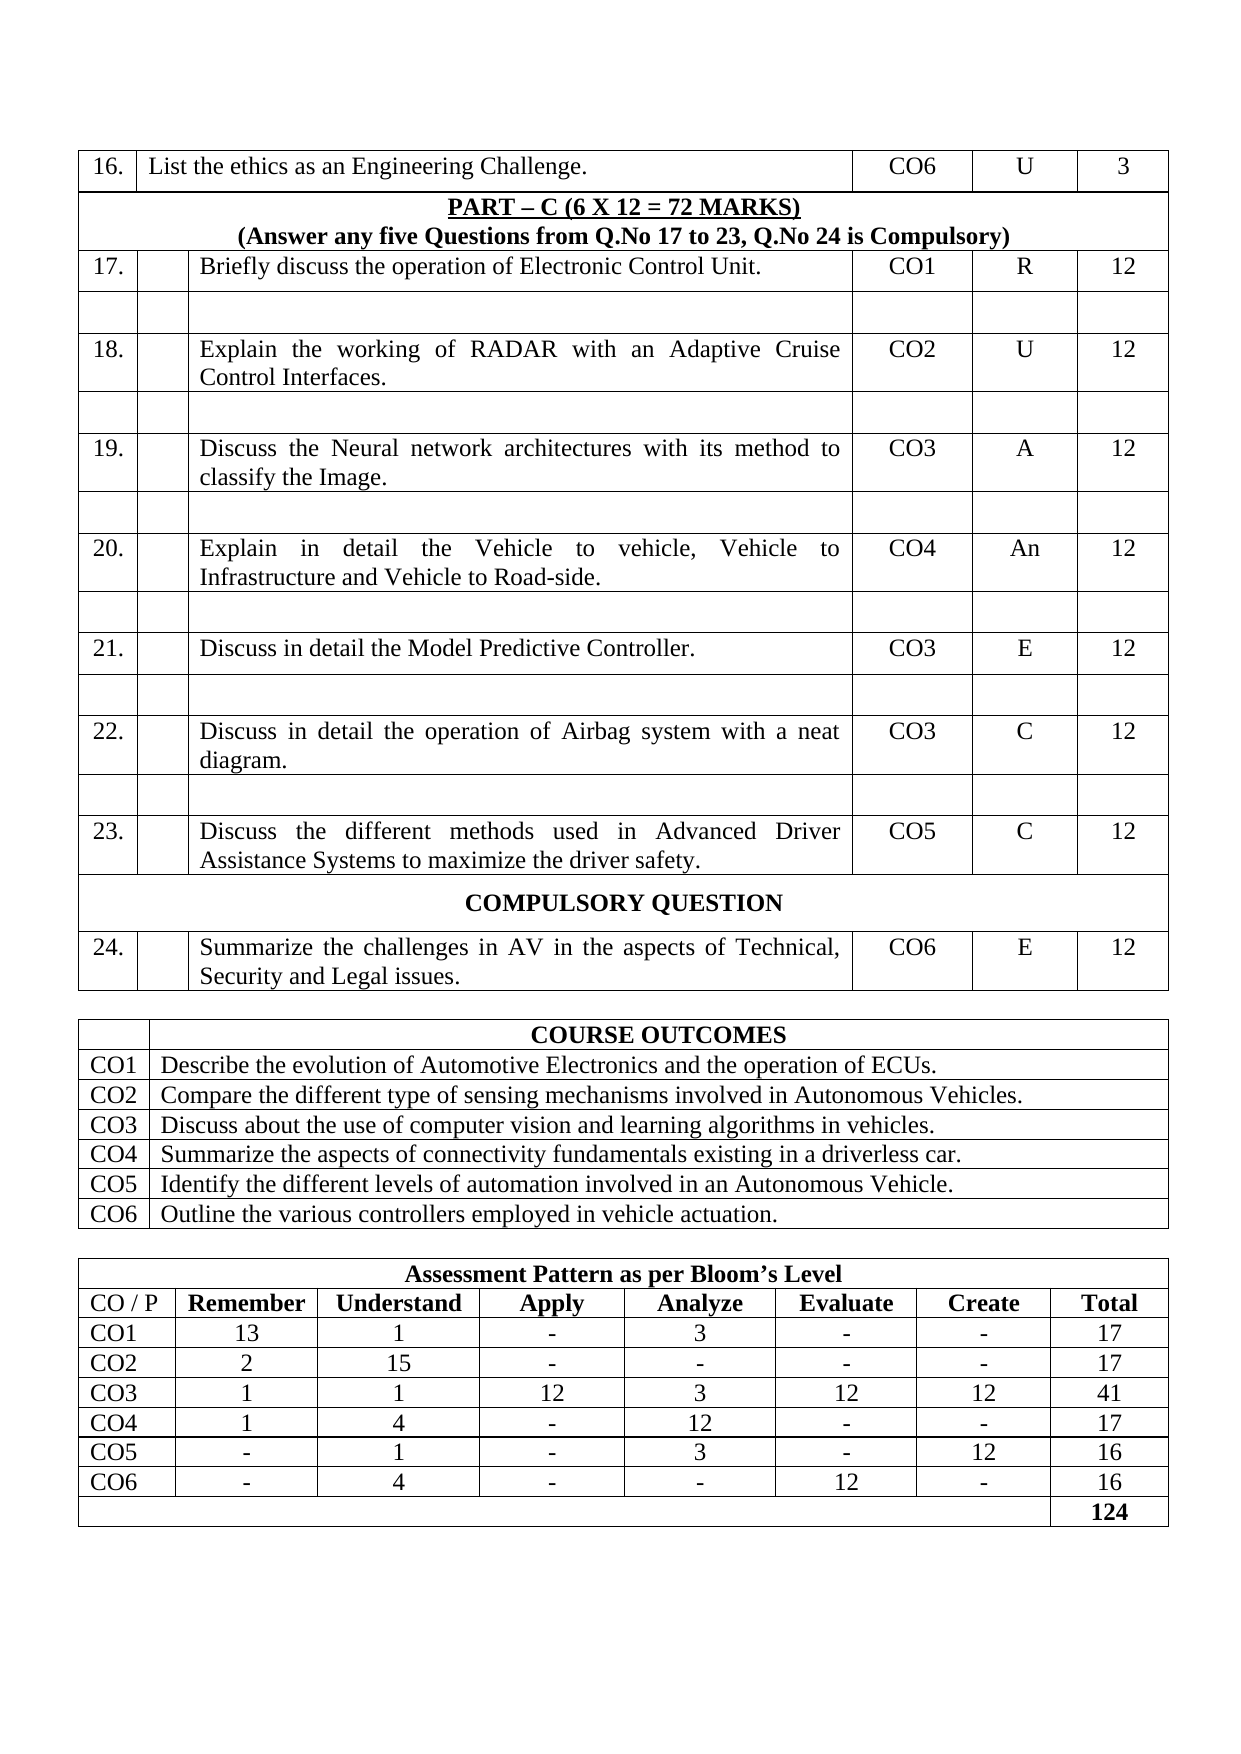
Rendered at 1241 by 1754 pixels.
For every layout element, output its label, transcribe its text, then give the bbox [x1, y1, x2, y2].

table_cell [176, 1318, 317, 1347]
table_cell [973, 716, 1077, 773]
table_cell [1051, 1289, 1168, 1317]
table_cell PART – C (6 X 12 = 72 MARKS) (Answer any five Questions from Q.No 17 to 23, Q.No 24 is Compulsory) [79, 193, 1168, 250]
table_cell 17. [79, 251, 137, 291]
table_cell CO1 [853, 251, 972, 291]
table_cell CO6 [853, 151, 972, 191]
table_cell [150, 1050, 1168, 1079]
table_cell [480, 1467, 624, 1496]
table_cell 18. [79, 334, 137, 391]
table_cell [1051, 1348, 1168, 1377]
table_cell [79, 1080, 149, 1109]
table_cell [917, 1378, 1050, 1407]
table_cell [1078, 492, 1168, 532]
table_cell [189, 392, 852, 432]
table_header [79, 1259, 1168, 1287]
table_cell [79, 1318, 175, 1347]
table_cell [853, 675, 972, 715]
table_cell [973, 492, 1077, 532]
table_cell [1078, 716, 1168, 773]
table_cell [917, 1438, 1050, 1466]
table_cell [138, 592, 188, 632]
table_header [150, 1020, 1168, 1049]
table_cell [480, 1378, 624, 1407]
table_cell 12 [1078, 534, 1168, 591]
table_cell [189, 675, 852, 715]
table_cell [79, 592, 137, 632]
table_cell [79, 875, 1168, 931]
table_cell [138, 492, 188, 532]
table_cell [853, 392, 972, 432]
table_cell [973, 592, 1077, 632]
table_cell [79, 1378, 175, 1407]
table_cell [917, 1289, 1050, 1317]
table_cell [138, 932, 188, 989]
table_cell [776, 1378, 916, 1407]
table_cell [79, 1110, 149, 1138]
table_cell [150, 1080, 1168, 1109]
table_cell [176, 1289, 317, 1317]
table_cell [138, 251, 188, 291]
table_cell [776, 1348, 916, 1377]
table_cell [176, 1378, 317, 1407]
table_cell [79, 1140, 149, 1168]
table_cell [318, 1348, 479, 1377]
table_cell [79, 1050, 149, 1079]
table_cell [853, 592, 972, 632]
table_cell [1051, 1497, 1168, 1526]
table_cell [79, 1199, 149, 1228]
table_cell [1078, 292, 1168, 333]
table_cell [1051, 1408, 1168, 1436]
table_cell 19. [79, 434, 137, 491]
table_cell CO4 [853, 534, 972, 591]
table_cell [138, 434, 188, 491]
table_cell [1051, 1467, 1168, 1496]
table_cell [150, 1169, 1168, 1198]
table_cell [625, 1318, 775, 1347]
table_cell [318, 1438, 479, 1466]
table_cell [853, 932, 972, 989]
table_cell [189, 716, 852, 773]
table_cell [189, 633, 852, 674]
table_cell Explain the working of RADAR with an Adaptive Cruise Control Interfaces. [189, 334, 852, 391]
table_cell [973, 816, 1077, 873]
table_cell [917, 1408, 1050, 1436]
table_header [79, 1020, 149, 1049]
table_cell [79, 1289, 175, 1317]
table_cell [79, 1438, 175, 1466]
table_cell 16. [79, 151, 136, 191]
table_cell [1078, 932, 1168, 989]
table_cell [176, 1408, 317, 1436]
table_cell [138, 633, 188, 674]
table_cell 20. [79, 534, 137, 591]
table_cell 21. [79, 633, 137, 674]
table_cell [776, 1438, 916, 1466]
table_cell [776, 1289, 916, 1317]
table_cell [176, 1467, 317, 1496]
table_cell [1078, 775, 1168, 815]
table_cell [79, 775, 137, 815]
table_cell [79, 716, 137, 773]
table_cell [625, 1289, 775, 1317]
table_cell [138, 392, 188, 432]
table_cell A [973, 434, 1077, 491]
table_cell [79, 492, 137, 532]
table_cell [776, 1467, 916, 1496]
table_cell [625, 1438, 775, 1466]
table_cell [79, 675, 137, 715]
table_cell [853, 292, 972, 333]
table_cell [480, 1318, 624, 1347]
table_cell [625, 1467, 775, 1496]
table_cell [79, 292, 137, 333]
table_cell CO2 [853, 334, 972, 391]
table_cell Briefly discuss the operation of Electronic Control Unit. [189, 251, 852, 291]
table_cell 3 [1078, 151, 1168, 191]
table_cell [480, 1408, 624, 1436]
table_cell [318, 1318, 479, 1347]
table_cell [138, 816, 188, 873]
table_cell [1078, 392, 1168, 432]
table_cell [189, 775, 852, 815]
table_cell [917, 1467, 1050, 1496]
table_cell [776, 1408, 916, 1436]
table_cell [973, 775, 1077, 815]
table_cell [973, 292, 1077, 333]
table_cell Discuss the Neural network architectures with its method to classify the Image. [189, 434, 852, 491]
table_cell [138, 534, 188, 591]
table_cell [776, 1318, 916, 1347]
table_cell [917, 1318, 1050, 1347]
table_cell 12 [1078, 334, 1168, 391]
table_cell [189, 492, 852, 532]
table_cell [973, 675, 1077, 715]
table_cell [79, 392, 137, 432]
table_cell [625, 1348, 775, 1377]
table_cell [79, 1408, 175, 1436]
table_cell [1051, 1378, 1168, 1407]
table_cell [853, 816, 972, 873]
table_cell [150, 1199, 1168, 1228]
table_cell Explain in detail the Vehicle to vehicle, Vehicle to Infrastructure and Vehicle to Road-side. [189, 534, 852, 591]
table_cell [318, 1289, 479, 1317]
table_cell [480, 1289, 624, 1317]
table_cell U [973, 151, 1077, 191]
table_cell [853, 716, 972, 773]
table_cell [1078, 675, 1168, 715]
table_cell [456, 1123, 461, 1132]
table_cell R [973, 251, 1077, 291]
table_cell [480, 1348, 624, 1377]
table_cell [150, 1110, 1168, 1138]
table_cell [973, 392, 1077, 432]
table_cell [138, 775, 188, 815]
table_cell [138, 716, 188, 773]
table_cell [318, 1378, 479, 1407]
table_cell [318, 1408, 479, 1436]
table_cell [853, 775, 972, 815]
table_cell List the ethics as an Engineering Challenge. [137, 151, 852, 191]
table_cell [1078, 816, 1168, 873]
table_cell CO3 [853, 434, 972, 491]
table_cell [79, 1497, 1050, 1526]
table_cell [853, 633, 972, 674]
table_cell [1078, 592, 1168, 632]
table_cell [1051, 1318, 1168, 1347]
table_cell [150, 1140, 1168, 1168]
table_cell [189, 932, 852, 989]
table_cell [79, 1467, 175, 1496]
table_cell [138, 334, 188, 391]
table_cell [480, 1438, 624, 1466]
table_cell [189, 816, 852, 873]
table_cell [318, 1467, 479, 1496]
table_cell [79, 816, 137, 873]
table_cell [138, 292, 188, 333]
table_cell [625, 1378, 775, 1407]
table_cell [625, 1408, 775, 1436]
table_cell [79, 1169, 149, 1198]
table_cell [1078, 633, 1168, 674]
table_cell [189, 292, 852, 333]
table_cell [189, 592, 852, 632]
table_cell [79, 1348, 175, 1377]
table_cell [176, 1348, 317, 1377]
table_cell U [973, 334, 1077, 391]
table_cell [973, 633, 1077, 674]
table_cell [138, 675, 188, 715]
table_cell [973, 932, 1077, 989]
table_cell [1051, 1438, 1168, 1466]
table_cell [853, 492, 972, 532]
table_cell 12 [1078, 251, 1168, 291]
table_cell 12 [1078, 434, 1168, 491]
table_cell An [973, 534, 1077, 591]
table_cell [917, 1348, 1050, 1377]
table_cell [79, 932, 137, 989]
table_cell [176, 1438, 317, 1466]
